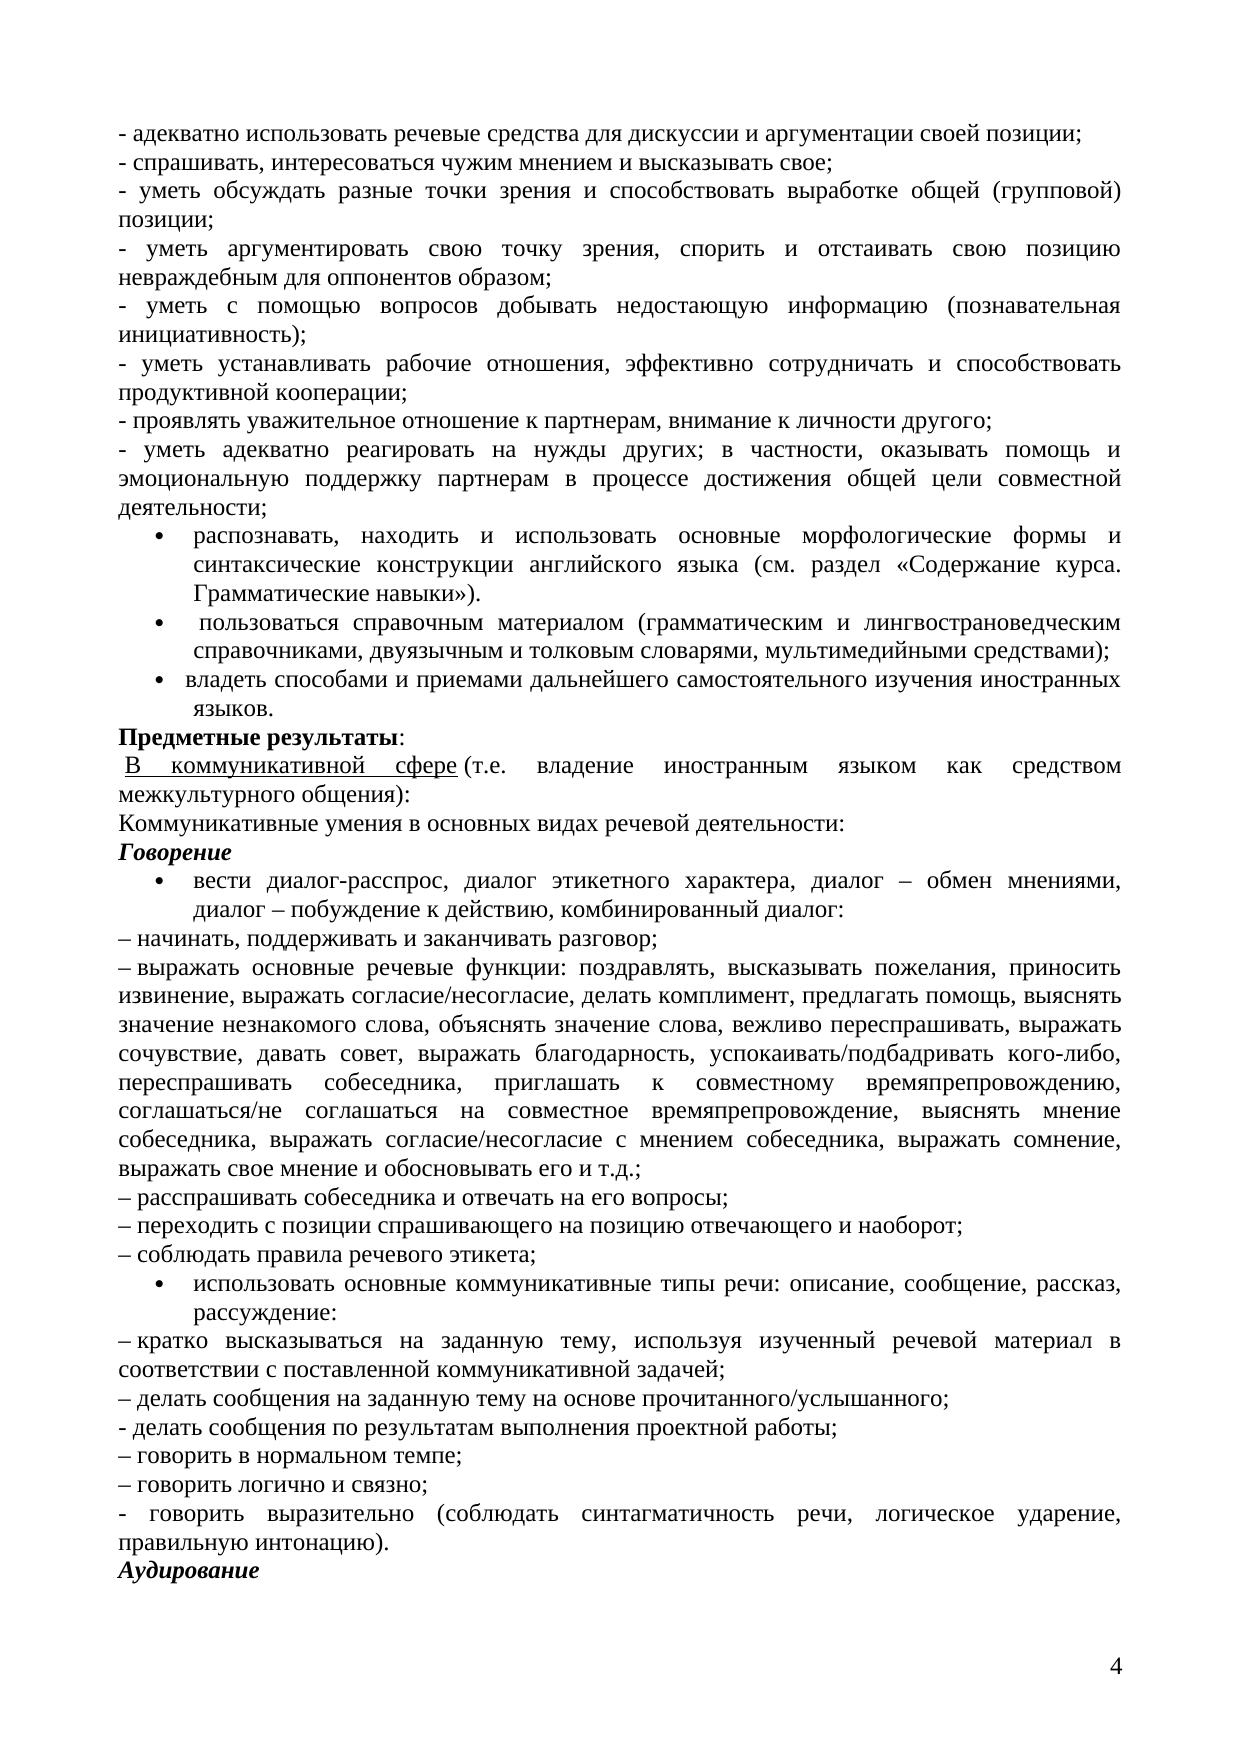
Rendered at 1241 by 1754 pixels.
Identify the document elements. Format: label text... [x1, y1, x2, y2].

text - уметь аргументировать свою точку зрения, спорить и отстаивать свою позицию невраждебным для оппонентов образом; [118, 233, 1122, 291]
text - уметь с помощью вопросов добывать недостающую информацию (познавательная инициативность); [118, 291, 1122, 348]
list пользоваться справочным материалом (грамматическим и лингвострановедческим справочниками, двуязычным и толковым словарями, мультимедийными средствами); [156, 607, 1122, 664]
text – делать сообщения на заданную тему на основе прочитанного/услышанного; [118, 1383, 1122, 1412]
list владеть способами и приемами дальнейшего самостоятельного изучения иностранных языков. [156, 664, 1122, 722]
list использовать основные коммуникативные типы речи: описание, сообщение, рассказ, рассуждение: [156, 1268, 1122, 1326]
text - адекватно использовать речевые средства для дискуссии и аргументации своей позиции; [118, 118, 1122, 147]
text – переходить с позиции спрашивающего на позицию отвечающего и наоборот; [118, 1211, 1122, 1239]
list вести диалог-расспрос, диалог этикетного характера, диалог – обмен мнениями, диалог – побуждение к действию, комбинированный диалог: [156, 866, 1122, 923]
text Говорение [118, 837, 1122, 866]
text – кратко высказываться на заданную тему, используя изученный речевой материал в соответствии с поставленной коммуникативной задачей; [118, 1326, 1122, 1383]
text - говорить выразительно (соблюдать синтагматичность речи, логическое ударение, правильную интонацию). [118, 1498, 1122, 1556]
text – соблюдать правила речевого этикета; [118, 1239, 1122, 1268]
text - уметь обсуждать разные точки зрения и способствовать выработке общей (групповой) позиции; [118, 176, 1122, 233]
text – начинать, поддерживать и заканчивать разговор; [118, 923, 1122, 952]
text Коммуникативные умения в основных видах речевой деятельности: [118, 808, 1122, 837]
text - уметь устанавливать рабочие отношения, эффективно сотрудничать и способствовать продуктивной кооперации; [118, 348, 1122, 406]
text – выражать основные речевые функции: поздравлять, высказывать пожелания, приносить извинение, выражать согласие/несогласие, делать комплимент, предлагать помощь, выяснять значение незнакомого слова, объяснять значение слова, вежливо переспрашивать, выражать сочувствие, давать совет, выражать благодарность, успокаивать/подбадривать кого-либо, переспрашивать собеседника, приглашать к совместному времяпрепровождению, соглашаться/не соглашаться на совместное времяпрепровождение, выяснять мнение собеседника, выражать согласие/несогласие с мнением собеседника, выражать сомнение, выражать свое мнение и обосновывать его и т.д.; [118, 952, 1122, 1182]
text - проявлять уважительное отношение к партнерам, внимание к личности другого; [118, 406, 1122, 434]
text Предметные результаты: [118, 722, 1122, 751]
text – расспрашивать собеседника и отвечать на его вопросы; [118, 1182, 1122, 1211]
text В коммуникативной сфере (т.е. владение иностранным языком как средством межкультурного общения): [118, 751, 1122, 808]
text – говорить логично и связно; [118, 1469, 1122, 1498]
text Аудирование [118, 1556, 1122, 1584]
text - уметь адекватно реагировать на нужды других; в частности, оказывать помощь и эмоциональную поддержку партнерам в процессе достижения общей цели совместной деятельности; [118, 434, 1122, 521]
text – говорить в нормальном темпе; [118, 1441, 1122, 1469]
text - делать сообщения по результатам выполнения проектной работы; [118, 1412, 1122, 1441]
list распознавать, находить и использовать основные морфологические формы и синтаксические конструкции английского языка (см. раздел «Содержание курса. Грамматические навыки»). [156, 521, 1122, 607]
text - спрашивать, интересоваться чужим мнением и высказывать свое; [118, 147, 1122, 176]
